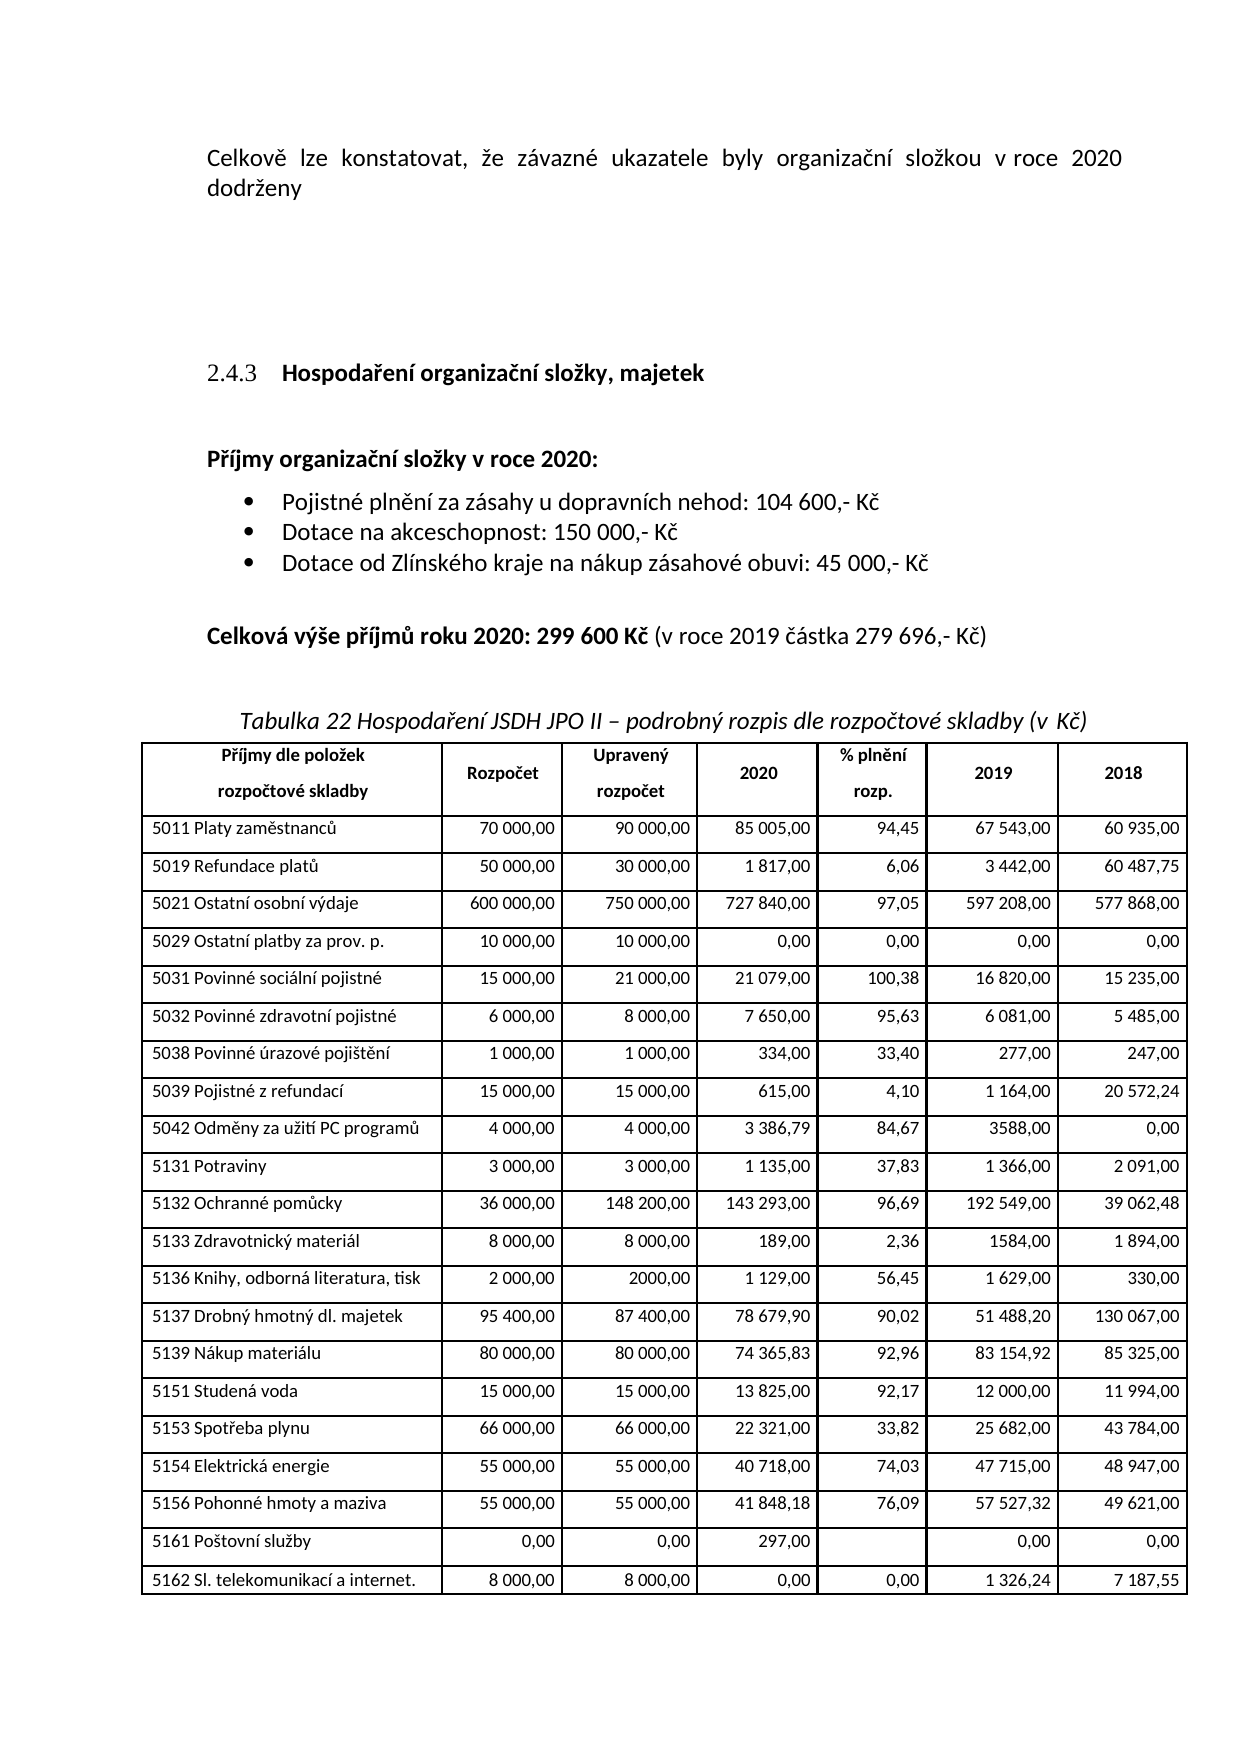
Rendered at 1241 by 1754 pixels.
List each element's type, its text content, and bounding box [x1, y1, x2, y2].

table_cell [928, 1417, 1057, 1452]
table_cell 277,00 [928, 1042, 1057, 1077]
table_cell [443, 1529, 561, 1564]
table_cell 15 000,00 [443, 1079, 561, 1114]
table_cell 1 629,00 [928, 1267, 1057, 1302]
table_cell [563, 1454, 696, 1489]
table_cell 90 000,00 [563, 817, 696, 852]
table_cell 130 067,00 [1059, 1304, 1186, 1339]
table_cell 577 868,00 [1059, 892, 1186, 927]
table_cell 85 005,00 [698, 817, 816, 852]
table_cell 1 135,00 [698, 1154, 816, 1189]
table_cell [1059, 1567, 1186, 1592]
table_cell 11 994,00 [1059, 1379, 1186, 1414]
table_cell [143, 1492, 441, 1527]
table_header 2020 [698, 744, 816, 814]
table_cell 8 000,00 [443, 1229, 561, 1264]
table_header % plnění rozp. [819, 744, 925, 814]
text Celková výše příjmů roku 2020: 299 600 Kč (v roce 2019 částka 279 696,- Kč) [207, 621, 1122, 651]
table_cell 3 000,00 [563, 1154, 696, 1189]
table_cell 1 817,00 [698, 854, 816, 889]
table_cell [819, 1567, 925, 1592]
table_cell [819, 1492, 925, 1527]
table_cell 60 487,75 [1059, 854, 1186, 889]
text Tabulka 22 Hospodaření JSDH JPO II – podrobný rozpis dle rozpočtové skladby (v Kč) [207, 705, 1122, 735]
table_cell 1 164,00 [928, 1079, 1057, 1114]
table_cell 96,69 [819, 1192, 925, 1227]
table_cell 50 000,00 [443, 854, 561, 889]
table_cell 6 000,00 [443, 1004, 561, 1039]
table_cell 8 000,00 [563, 1004, 696, 1039]
list Dotace na akceschopnost: 150 000,- Kč [244, 516, 1122, 547]
table_cell 597 208,00 [928, 892, 1057, 927]
table_cell 148 200,00 [563, 1192, 696, 1227]
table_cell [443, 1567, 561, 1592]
table_cell 66 000,00 [443, 1417, 561, 1452]
table_cell 56,45 [819, 1267, 925, 1302]
table_cell 16 820,00 [928, 967, 1057, 1002]
table_cell 10 000,00 [443, 929, 561, 964]
table_cell 0,00 [1059, 1117, 1186, 1152]
table_cell 0,00 [1059, 929, 1186, 964]
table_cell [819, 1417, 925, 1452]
table_cell 92,17 [819, 1379, 925, 1414]
table_cell 1 129,00 [698, 1267, 816, 1302]
table_cell 5042 Odměny za užití PC programů [143, 1117, 441, 1152]
table_cell 143 293,00 [698, 1192, 816, 1227]
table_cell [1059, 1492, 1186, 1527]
table_cell 60 935,00 [1059, 817, 1186, 852]
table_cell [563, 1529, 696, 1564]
table_cell 3 000,00 [443, 1154, 561, 1189]
table_cell 5133 Zdravotnický materiál [143, 1229, 441, 1264]
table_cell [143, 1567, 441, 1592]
table_cell 15 235,00 [1059, 967, 1186, 1002]
list Dotace od Zlínského kraje na nákup zásahové obuvi: 45 000,- Kč [244, 547, 1122, 577]
table_cell 192 549,00 [928, 1192, 1057, 1227]
table_cell 15 000,00 [563, 1379, 696, 1414]
table_header Rozpočet [443, 744, 561, 814]
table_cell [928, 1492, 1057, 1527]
table_cell 6 081,00 [928, 1004, 1057, 1039]
table_cell 5011 Platy zaměstnanců [143, 817, 441, 852]
table_cell 95 400,00 [443, 1304, 561, 1339]
table_cell 4 000,00 [443, 1117, 561, 1152]
table_cell 3 442,00 [928, 854, 1057, 889]
table_cell 87 400,00 [563, 1304, 696, 1339]
subtitle Hospodaření organizační složky, majetek [207, 357, 1122, 387]
table_cell 6,06 [819, 854, 925, 889]
table_cell 15 000,00 [443, 967, 561, 1002]
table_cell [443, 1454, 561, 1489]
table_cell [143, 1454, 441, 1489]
list Pojistné plnění za zásahy u dopravních nehod: 104 600,- Kč [244, 486, 1122, 516]
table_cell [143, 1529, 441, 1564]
table_cell 5137 Drobný hmotný dl. majetek [143, 1304, 441, 1339]
table_cell 5151 Studená voda [143, 1379, 441, 1414]
table_header Upravený rozpočet [563, 744, 696, 814]
table_cell 21 079,00 [698, 967, 816, 1002]
table_cell 5032 Povinné zdravotní pojistné [143, 1004, 441, 1039]
table_cell 189,00 [698, 1229, 816, 1264]
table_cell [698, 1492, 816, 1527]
table_cell 67 543,00 [928, 817, 1057, 852]
table_header Příjmy dle položek rozpočtové skladby [143, 744, 441, 814]
table_cell 2 000,00 [443, 1267, 561, 1302]
table_cell 3 386,79 [698, 1117, 816, 1152]
table_cell 80 000,00 [443, 1342, 561, 1377]
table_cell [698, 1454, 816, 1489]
table_cell 85 325,00 [1059, 1342, 1186, 1377]
table_cell 3588,00 [928, 1117, 1057, 1152]
table_cell 0,00 [819, 929, 925, 964]
table_cell 5019 Refundace platů [143, 854, 441, 889]
table_header 2018 [1059, 744, 1186, 814]
table_cell 5021 Ostatní osobní výdaje [143, 892, 441, 927]
text Celkově lze konstatovat, že závazné ukazatele byly organizační složkou v roce 2020 dodrženy [207, 142, 1122, 203]
table_cell 1584,00 [928, 1229, 1057, 1264]
table_cell 5132 Ochranné pomůcky [143, 1192, 441, 1227]
table_cell 334,00 [698, 1042, 816, 1077]
table_cell 5038 Povinné úrazové pojištění [143, 1042, 441, 1077]
table_cell 83 154,92 [928, 1342, 1057, 1377]
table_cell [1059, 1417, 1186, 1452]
table_cell 2,36 [819, 1229, 925, 1264]
table_cell 5 485,00 [1059, 1004, 1186, 1039]
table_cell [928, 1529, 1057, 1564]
table_header 2019 [928, 744, 1057, 814]
text Příjmy organizační složky v roce 2020: [207, 443, 1122, 473]
table_cell 5031 Povinné sociální pojistné [143, 967, 441, 1002]
table_cell 92,96 [819, 1342, 925, 1377]
table_cell 95,63 [819, 1004, 925, 1039]
table_cell 4 000,00 [563, 1117, 696, 1152]
table_cell 66 000,00 [563, 1417, 696, 1452]
table_cell 15 000,00 [443, 1379, 561, 1414]
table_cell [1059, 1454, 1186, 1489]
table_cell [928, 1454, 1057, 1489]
table_cell 70 000,00 [443, 817, 561, 852]
table_cell 1 894,00 [1059, 1229, 1186, 1264]
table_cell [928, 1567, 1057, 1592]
table_cell 615,00 [698, 1079, 816, 1114]
table_cell 13 825,00 [698, 1379, 816, 1414]
table_cell 1 000,00 [443, 1042, 561, 1077]
table_cell 727 840,00 [698, 892, 816, 927]
table_cell 90,02 [819, 1304, 925, 1339]
table_cell 20 572,24 [1059, 1079, 1186, 1114]
table_cell 97,05 [819, 892, 925, 927]
table_cell 5029 Ostatní platby za prov. p. [143, 929, 441, 964]
table_cell 51 488,20 [928, 1304, 1057, 1339]
table_cell 22 321,00 [698, 1417, 816, 1452]
table_cell 7 650,00 [698, 1004, 816, 1039]
table_cell 2000,00 [563, 1267, 696, 1302]
table_cell 5039 Pojistné z refundací [143, 1079, 441, 1114]
table_cell 37,83 [819, 1154, 925, 1189]
table_cell 10 000,00 [563, 929, 696, 964]
table_cell 100,38 [819, 967, 925, 1002]
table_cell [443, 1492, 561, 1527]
table_cell 30 000,00 [563, 854, 696, 889]
table_cell 0,00 [698, 929, 816, 964]
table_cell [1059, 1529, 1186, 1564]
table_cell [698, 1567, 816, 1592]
table_cell 5139 Nákup materiálu [143, 1342, 441, 1377]
table_cell 1 000,00 [563, 1042, 696, 1077]
table_cell 74 365,83 [698, 1342, 816, 1377]
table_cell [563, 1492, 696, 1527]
table_cell 33,40 [819, 1042, 925, 1077]
table_cell 600 000,00 [443, 892, 561, 927]
table_cell 5131 Potraviny [143, 1154, 441, 1189]
table_cell 21 000,00 [563, 967, 696, 1002]
table_cell 94,45 [819, 817, 925, 852]
table_cell 4,10 [819, 1079, 925, 1114]
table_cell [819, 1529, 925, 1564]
table_cell 330,00 [1059, 1267, 1186, 1302]
table_cell 2 091,00 [1059, 1154, 1186, 1189]
table_cell 84,67 [819, 1117, 925, 1152]
table_cell 750 000,00 [563, 892, 696, 927]
table_cell 39 062,48 [1059, 1192, 1186, 1227]
table_cell 5153 Spotřeba plynu [143, 1417, 441, 1452]
table_cell 0,00 [928, 929, 1057, 964]
table_cell 15 000,00 [563, 1079, 696, 1114]
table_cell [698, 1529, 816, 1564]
table_cell 1 366,00 [928, 1154, 1057, 1189]
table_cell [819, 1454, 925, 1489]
table_cell 78 679,90 [698, 1304, 816, 1339]
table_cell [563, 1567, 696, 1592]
table_cell 12 000,00 [928, 1379, 1057, 1414]
table_cell 80 000,00 [563, 1342, 696, 1377]
table_cell 247,00 [1059, 1042, 1186, 1077]
table_cell 5136 Knihy, odborná literatura, tisk [143, 1267, 441, 1302]
table_cell 8 000,00 [563, 1229, 696, 1264]
table_cell 36 000,00 [443, 1192, 561, 1227]
